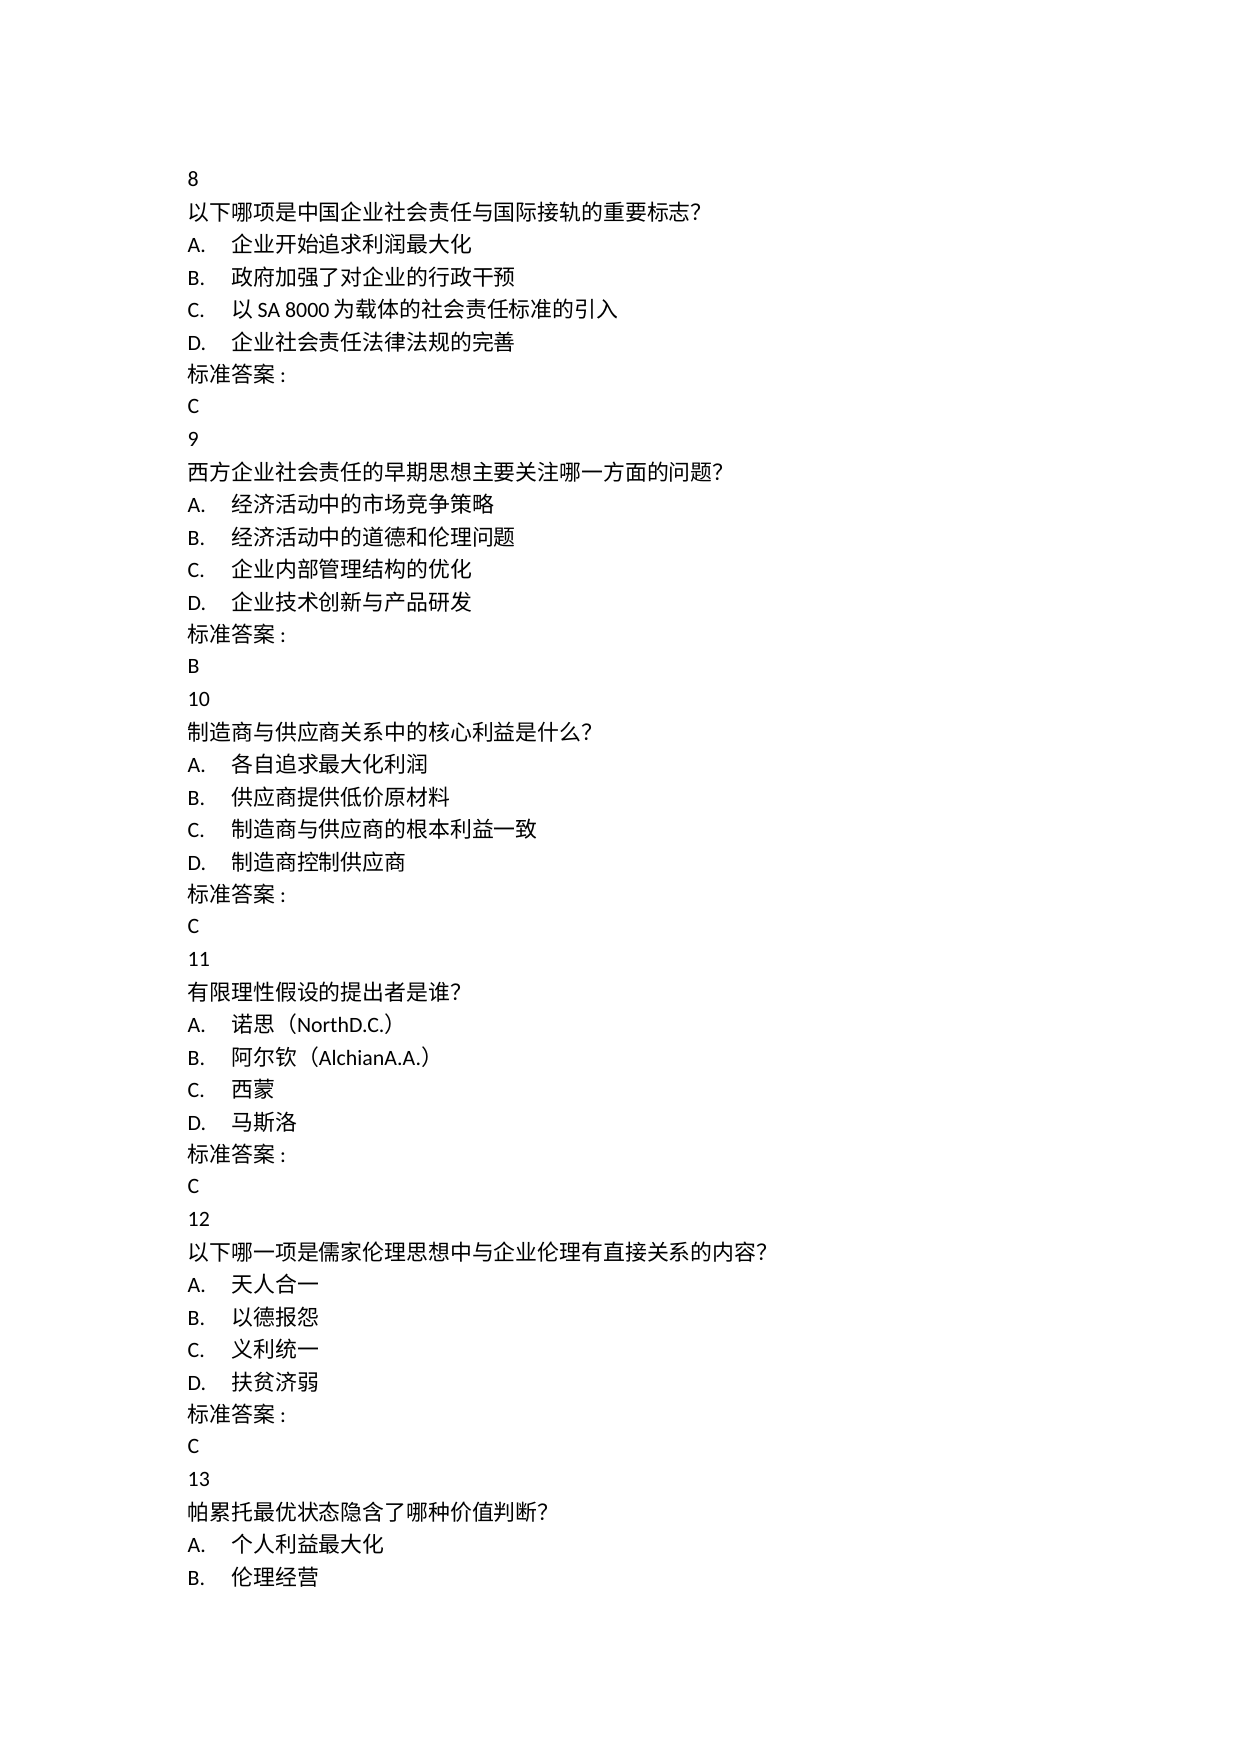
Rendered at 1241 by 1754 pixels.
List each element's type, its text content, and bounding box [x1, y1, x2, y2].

text A. 天人合一 [187, 1267, 1053, 1299]
text C [187, 389, 1053, 422]
text 13 [187, 1462, 1053, 1494]
text C. 企业内部管理结构的优化 [187, 552, 1053, 584]
text B. 经济活动中的道德和伦理问题 [187, 519, 1053, 552]
text 以下哪项是中国企业社会责任与国际接轨的重要标志？ [187, 194, 1053, 227]
text 标准答案 : [187, 1137, 1053, 1169]
text 标准答案 : [187, 1397, 1053, 1429]
text A. 各自追求最大化利润 [187, 747, 1053, 779]
text C. 以SA 8000为载体的社会责任标准的引入 [187, 292, 1053, 324]
text A. 企业开始追求利润最大化 [187, 227, 1053, 259]
text D. 企业技术创新与产品研发 [187, 584, 1053, 617]
text B. 以德报怨 [187, 1299, 1053, 1332]
text 9 [187, 422, 1053, 454]
text C. 义利统一 [187, 1332, 1053, 1364]
text A. 经济活动中的市场竞争策略 [187, 487, 1053, 519]
text C. 制造商与供应商的根本利益一致 [187, 812, 1053, 844]
text B. 阿尔钦（AlchianA.A.） [187, 1039, 1053, 1072]
text 西方企业社会责任的早期思想主要关注哪一方面的问题？ [187, 454, 1053, 487]
text 标准答案 : [187, 617, 1053, 649]
text 以下哪一项是儒家伦理思想中与企业伦理有直接关系的内容？ [187, 1234, 1053, 1267]
text 8 [187, 162, 1053, 194]
text B [187, 649, 1053, 682]
text 10 [187, 682, 1053, 714]
text D. 马斯洛 [187, 1104, 1053, 1137]
text 制造商与供应商关系中的核心利益是什么？ [187, 714, 1053, 747]
text B. 伦理经营 [187, 1559, 1053, 1592]
text C [187, 909, 1053, 942]
text 有限理性假设的提出者是谁？ [187, 974, 1053, 1007]
text 11 [187, 942, 1053, 974]
text 帕累托最优状态隐含了哪种价值判断？ [187, 1494, 1053, 1527]
text C [187, 1169, 1053, 1202]
text 标准答案 : [187, 357, 1053, 389]
text D. 扶贫济弱 [187, 1364, 1053, 1397]
text 标准答案 : [187, 877, 1053, 909]
text C [187, 1429, 1053, 1462]
text D. 企业社会责任法律法规的完善 [187, 324, 1053, 357]
text B. 供应商提供低价原材料 [187, 779, 1053, 812]
text C. 西蒙 [187, 1072, 1053, 1104]
text A. 个人利益最大化 [187, 1527, 1053, 1559]
text B. 政府加强了对企业的行政干预 [187, 259, 1053, 292]
text D. 制造商控制供应商 [187, 844, 1053, 877]
text 12 [187, 1202, 1053, 1234]
text A. 诺思（NorthD.C.） [187, 1007, 1053, 1039]
